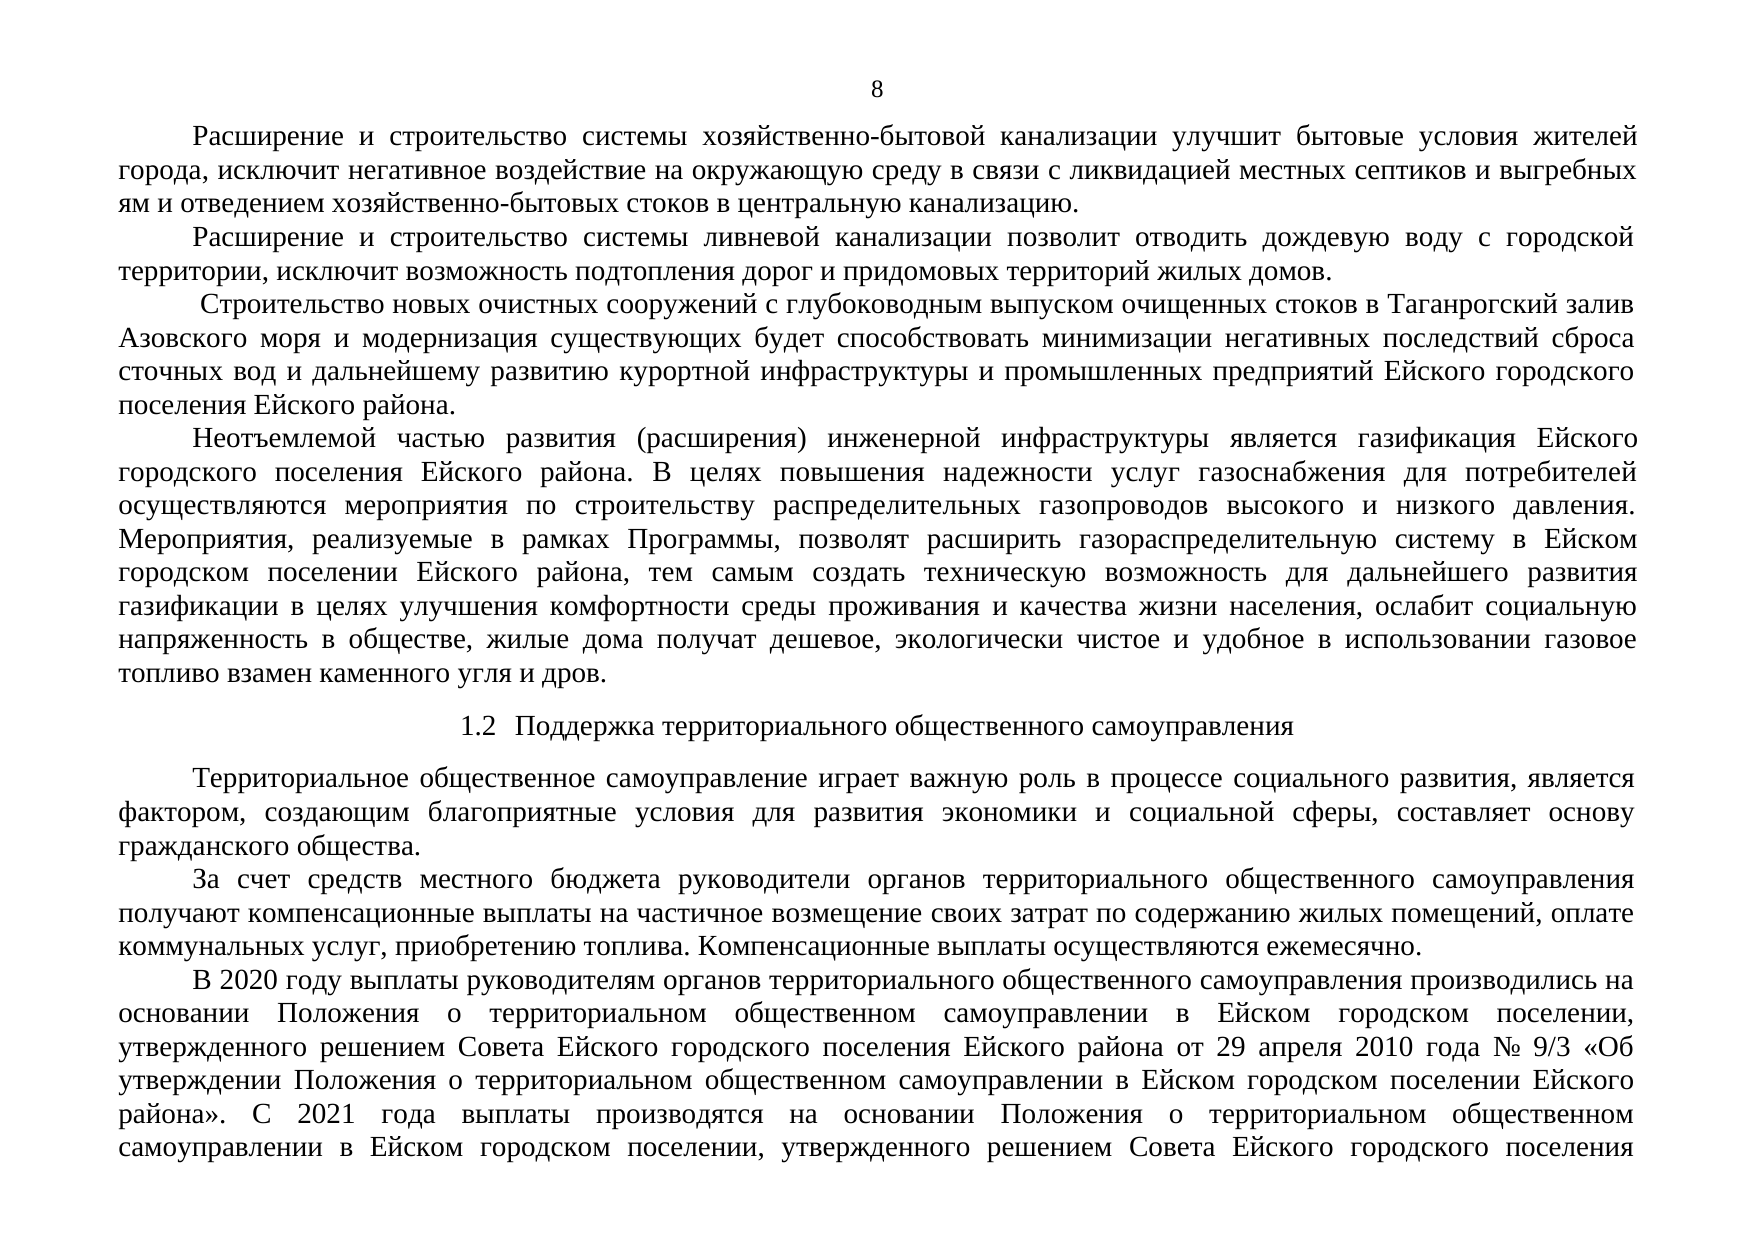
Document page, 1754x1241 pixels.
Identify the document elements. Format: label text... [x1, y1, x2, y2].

text Неотъемлемой частью развития (расширения) инженерной инфраструктуры является газификация Ейского городского поселения Ейского района. В целях повышения надежности услуг газоснабжения для потребителей осуществляются мероприятия по строительству распределительных газопроводов высокого и низкого давления. Мероприятия, реализуемые в рамках Программы, позволят расширить газораспределительную систему в Ейском городском поселении Ейского района, тем самым создать техническую возможность для дальнейшего развития газификации в целях улучшения комфортности среды проживания и качества жизни населения, ослабит социальную напряженность в обществе, жилые дома получат дешевое, экологически чистое и удобное в использовании газовое топливо взамен каменного угля и дров. [118, 420, 1639, 488]
text Неотъемлемой частью развития (расширения) инженерной инфраструктуры является газификация Ейского городского поселения Ейского района. В целях повышения надежности услуг газоснабжения для потребителей осуществляются мероприятия по строительству распределительных газопроводов высокого и низкого давления. Мероприятия, реализуемые в рамках Программы, позволят расширить газораспределительную систему в Ейском городском поселении Ейского района, тем самым создать техническую возможность для дальнейшего развития газификации в целях улучшения комфортности среды проживания и качества жизни населения, ослабит социальную напряженность в обществе, жилые дома получат дешевое, экологически чистое и удобное в использовании газовое топливо взамен каменного угля и дров. [118, 521, 1639, 689]
text За счет средств местного бюджета руководители органов территориального общественного самоуправления получают компенсационные выплаты на частичное возмещение своих затрат по содержанию жилых помещений, оплате коммунальных услуг, приобретению топлива. Компенсационные выплаты осуществляются ежемесячно. [118, 861, 1636, 962]
text Расширение и строительство системы хозяйственно-бытовой канализации улучшит бытовые условия жителей города, исключит негативное воздействие на окружающую среду в связи с ликвидацией местных септиков и выгребных ям и отведением хозяйственно-бытовых стоков в центральную канализацию. [118, 118, 1639, 219]
text Территориальное общественное самоуправление играет важную роль в процессе социального развития, является фактором, создающим благоприятные условия для развития экономики и социальной сферы, составляет основу гражданского общества. [118, 761, 1636, 861]
text Строительство новых очистных сооружений с глубоководным выпуском очищенных стоков в Таганрогский залив Азовского моря и модернизация существующих будет способствовать минимизации негативных последствий сброса сточных вод и дальнейшему развитию курортной инфраструктуры и промышленных предприятий Ейского городского поселения Ейского района. [118, 286, 1636, 420]
text Расширение и строительство системы ливневой канализации позволит отводить дождевую воду с городской территории, исключит возможность подтопления дорог и придомовых территорий жилых домов. [118, 219, 1636, 286]
list Поддержка территориального общественного самоуправления [118, 708, 1636, 741]
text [118, 962, 1636, 1163]
